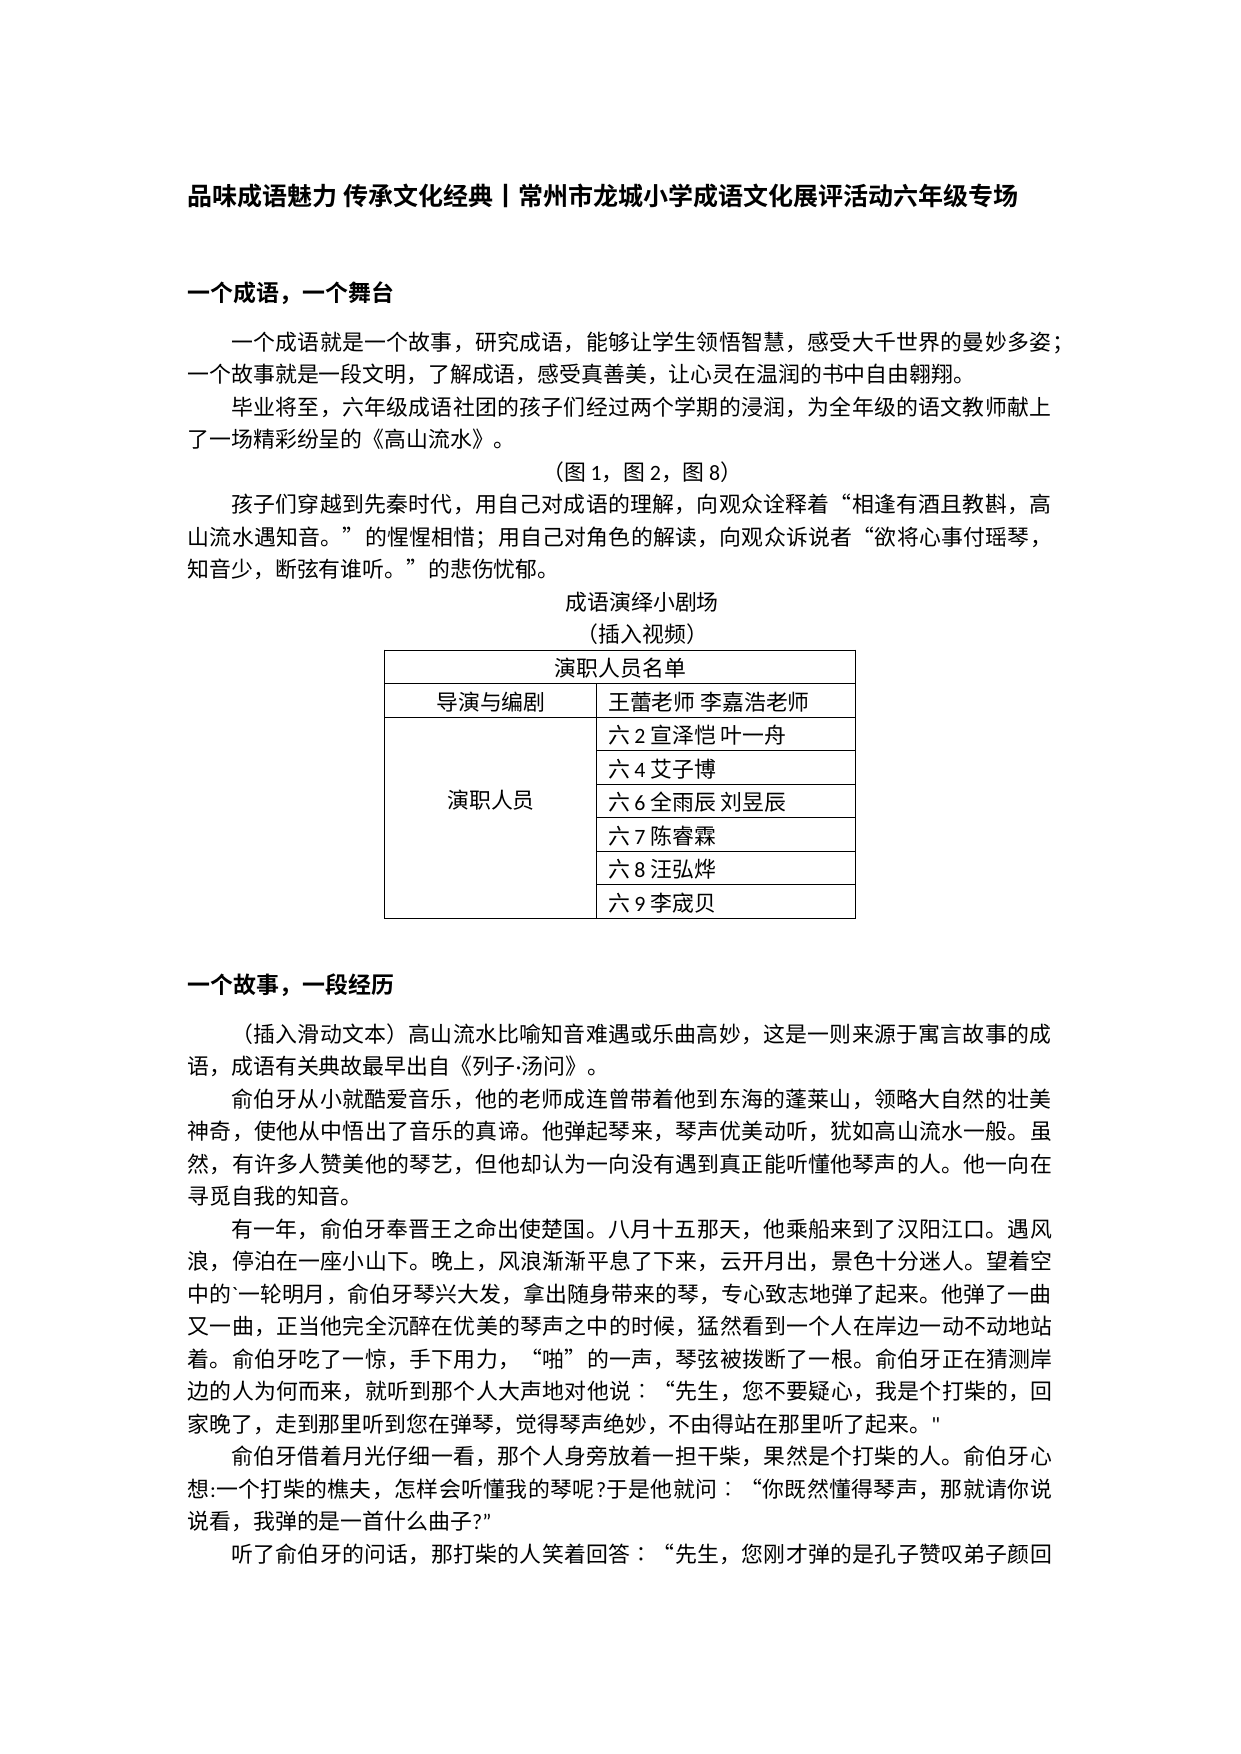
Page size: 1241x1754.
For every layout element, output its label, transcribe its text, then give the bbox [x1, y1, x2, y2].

text 孩子们穿越到先秦时代，用自己对成语的理解，向观众诠释着“相逢有酒且教斟，高山流水遇知音。”的惺惺相惜；用自己对角色的解读，向观众诉说者“欲将心事付瑶琴，知音少，断弦有谁听。”的悲伤忧郁。 [187, 487, 1053, 584]
table_cell 六4 艾子博 [597, 751, 855, 784]
text 一个成语，一个舞台 [187, 259, 1053, 324]
table_cell 王蕾老师 李嘉浩老师 [597, 684, 855, 717]
text 俞伯牙从小就酷爱音乐，他的老师成连曾带着他到东海的蓬莱山，领略大自然的壮美神奇，使他从中悟出了音乐的真谛。他弹起琴来，琴声优美动听，犹如高山流水一般。虽然，有许多人赞美他的琴艺，但他却认为一向没有遇到真正能听懂他琴声的人。他一向在寻觅自我的知音。 [187, 1081, 1053, 1211]
text 有一年，俞伯牙奉晋王之命出使楚国。八月十五那天，他乘船来到了汉阳江口。遇风浪，停泊在一座小山下。晚上，风浪渐渐平息了下来，云开月出，景色十分迷人。望着空中的`一轮明月，俞伯牙琴兴大发，拿出随身带来的琴，专心致志地弹了起来。他弹了一曲又一曲，正当他完全沉醉在优美的琴声之中的时候，猛然看到一个人在岸边一动不动地站着。俞伯牙吃了一惊，手下用力，“啪”的一声，琴弦被拨断了一根。俞伯牙正在猜测岸边的人为何而来，就听到那个人大声地对他说︰“先生，您不要疑心，我是个打柴的，回家晚了，走到那里听到您在弹琴，觉得琴声绝妙，不由得站在那里听了起来。" [187, 1211, 1053, 1439]
table_header 演职人员名单 [385, 651, 855, 683]
text 一个故事，一段经历 [187, 951, 1053, 1016]
text 一个成语就是一个故事，研究成语，能够让学生领悟智慧，感受大千世界的曼妙多姿；一个故事就是一段文明，了解成语，感受真善美，让心灵在温润的书中自由翱翔。 [187, 324, 1053, 389]
text （插入滑动文本）高山流水比喻知音难遇或乐曲高妙，这是一则来源于寓言故事的成语，成语有关典故最早出自《列子·汤问》。 [187, 1016, 1053, 1081]
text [187, 1536, 1053, 1569]
text 毕业将至，六年级成语社团的孩子们经过两个学期的浸润，为全年级的语文教师献上了一场精彩纷呈的《高山流水》。 [187, 389, 1053, 454]
table_cell 六2 宣泽恺 叶一舟 [597, 718, 855, 750]
text 品味成语魅力 传承文化经典丨常州市龙城小学成语文化展评活动六年级专场 [187, 162, 1053, 227]
text （图1，图2，图8） [187, 454, 1053, 487]
table_cell 演职人员 [385, 718, 596, 918]
table_cell 导演与编剧 [385, 684, 596, 717]
table_cell 六9 李宬贝 [597, 885, 855, 918]
text 俞伯牙借着月光仔细一看，那个人身旁放着一担干柴，果然是个打柴的人。俞伯牙心想:一个打柴的樵夫，怎样会听懂我的琴呢?于是他就问︰“你既然懂得琴声，那就请你说说看，我弹的是一首什么曲子?” [187, 1439, 1053, 1536]
table_cell 六6 全雨辰 刘昱辰 [597, 785, 855, 817]
table_cell 六8 汪弘烨 [597, 852, 855, 884]
table_cell 六7 陈睿霖 [597, 818, 855, 851]
text 成语演绎小剧场 [187, 584, 1053, 617]
text （插入视频） [187, 617, 1053, 649]
